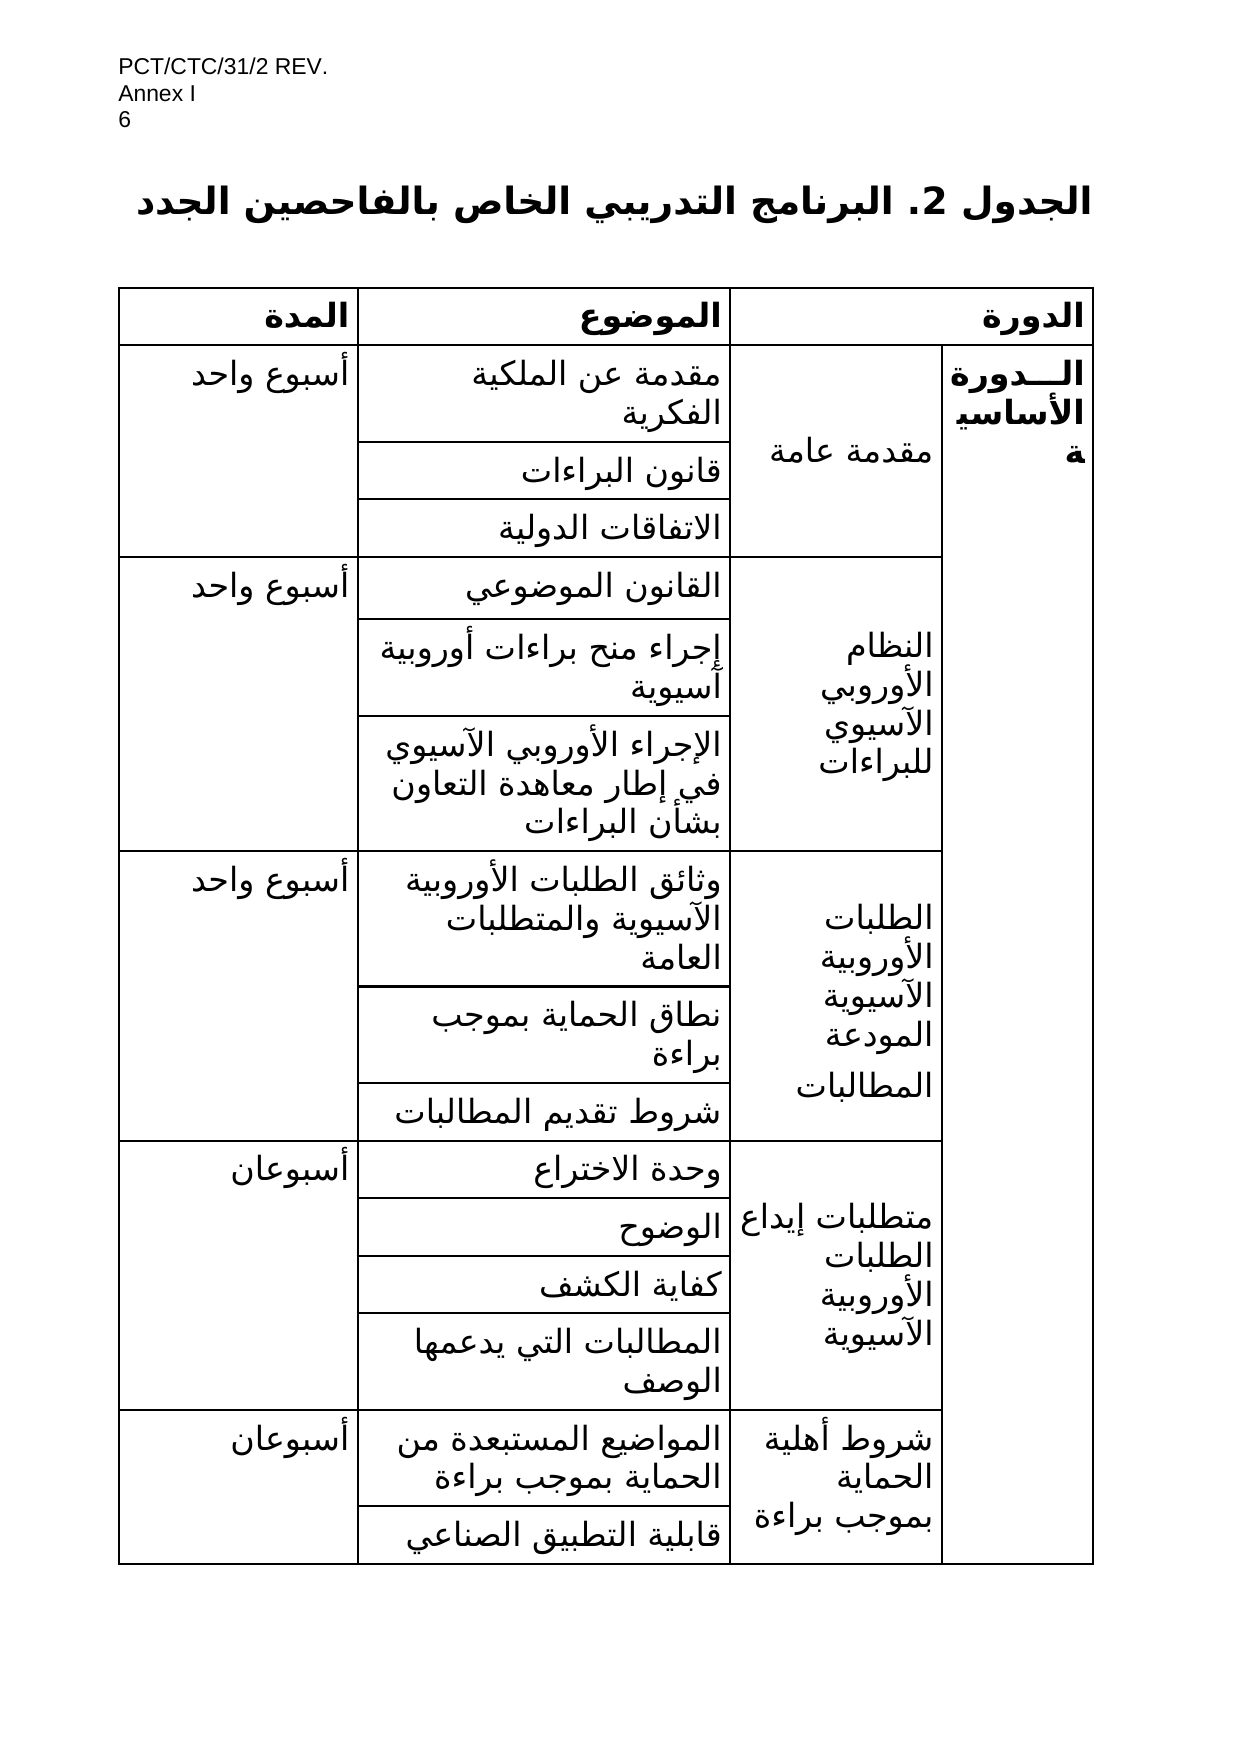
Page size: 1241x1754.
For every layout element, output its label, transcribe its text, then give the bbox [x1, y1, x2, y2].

table_cell الطلبات الأوروبية الآسيوية المودعة المطالبات [731, 852, 941, 1139]
table_cell أسبوع واحد [120, 346, 357, 556]
table_cell الاتفاقات الدولية [359, 500, 729, 556]
table_cell الدورة الأساسية [943, 346, 1092, 1563]
table_cell شروط أهلية الحماية بموجب براءة [731, 1411, 941, 1563]
table_header الموضوع [359, 289, 729, 344]
table_header المدة [120, 289, 357, 344]
table_cell مقدمة عن الملكية الفكرية [359, 346, 729, 441]
table_cell شروط تقديم المطالبات [359, 1084, 729, 1139]
table_header الدورة [731, 289, 1092, 344]
table_cell أسبوع واحد [120, 852, 357, 1139]
table_cell قانون البراءات [359, 443, 729, 498]
table_cell كفاية الكشف [359, 1257, 729, 1312]
table_cell أسبوع واحد [120, 558, 357, 850]
table_cell أسبوعان [120, 1142, 357, 1409]
table_cell الإجراء الأوروبي الآسيوي في إطار معاهدة التعاون بشأن البراءات [359, 717, 729, 850]
table_cell مقدمة عامة [731, 346, 941, 556]
table_cell قابلية التطبيق الصناعي [359, 1507, 729, 1563]
table_cell المطالبات التي يدعمها الوصف [359, 1314, 729, 1409]
text الجدول 2. البرنامج التدريبي الخاص بالفاحصين الجدد [118, 179, 1092, 223]
table_cell متطلبات إيداع الطلبات الأوروبية الآسيوية [731, 1142, 941, 1409]
table_cell وثائق الطلبات الأوروبية الآسيوية والمتطلبات العامة [359, 852, 729, 985]
table_cell أسبوعان [120, 1411, 357, 1563]
table_cell نطاق الحماية بموجب براءة [359, 988, 729, 1082]
table_cell وحدة الاختراع [359, 1142, 729, 1197]
table_cell القانون الموضوعي [359, 558, 729, 618]
table_cell إجراء منح براءات أوروبية آسيوية [359, 620, 729, 715]
table_cell المواضيع المستبعدة من الحماية بموجب براءة [359, 1411, 729, 1505]
table_cell الوضوح [359, 1199, 729, 1255]
table_cell النظام الأوروبي الآسيوي للبراءات [731, 558, 941, 850]
